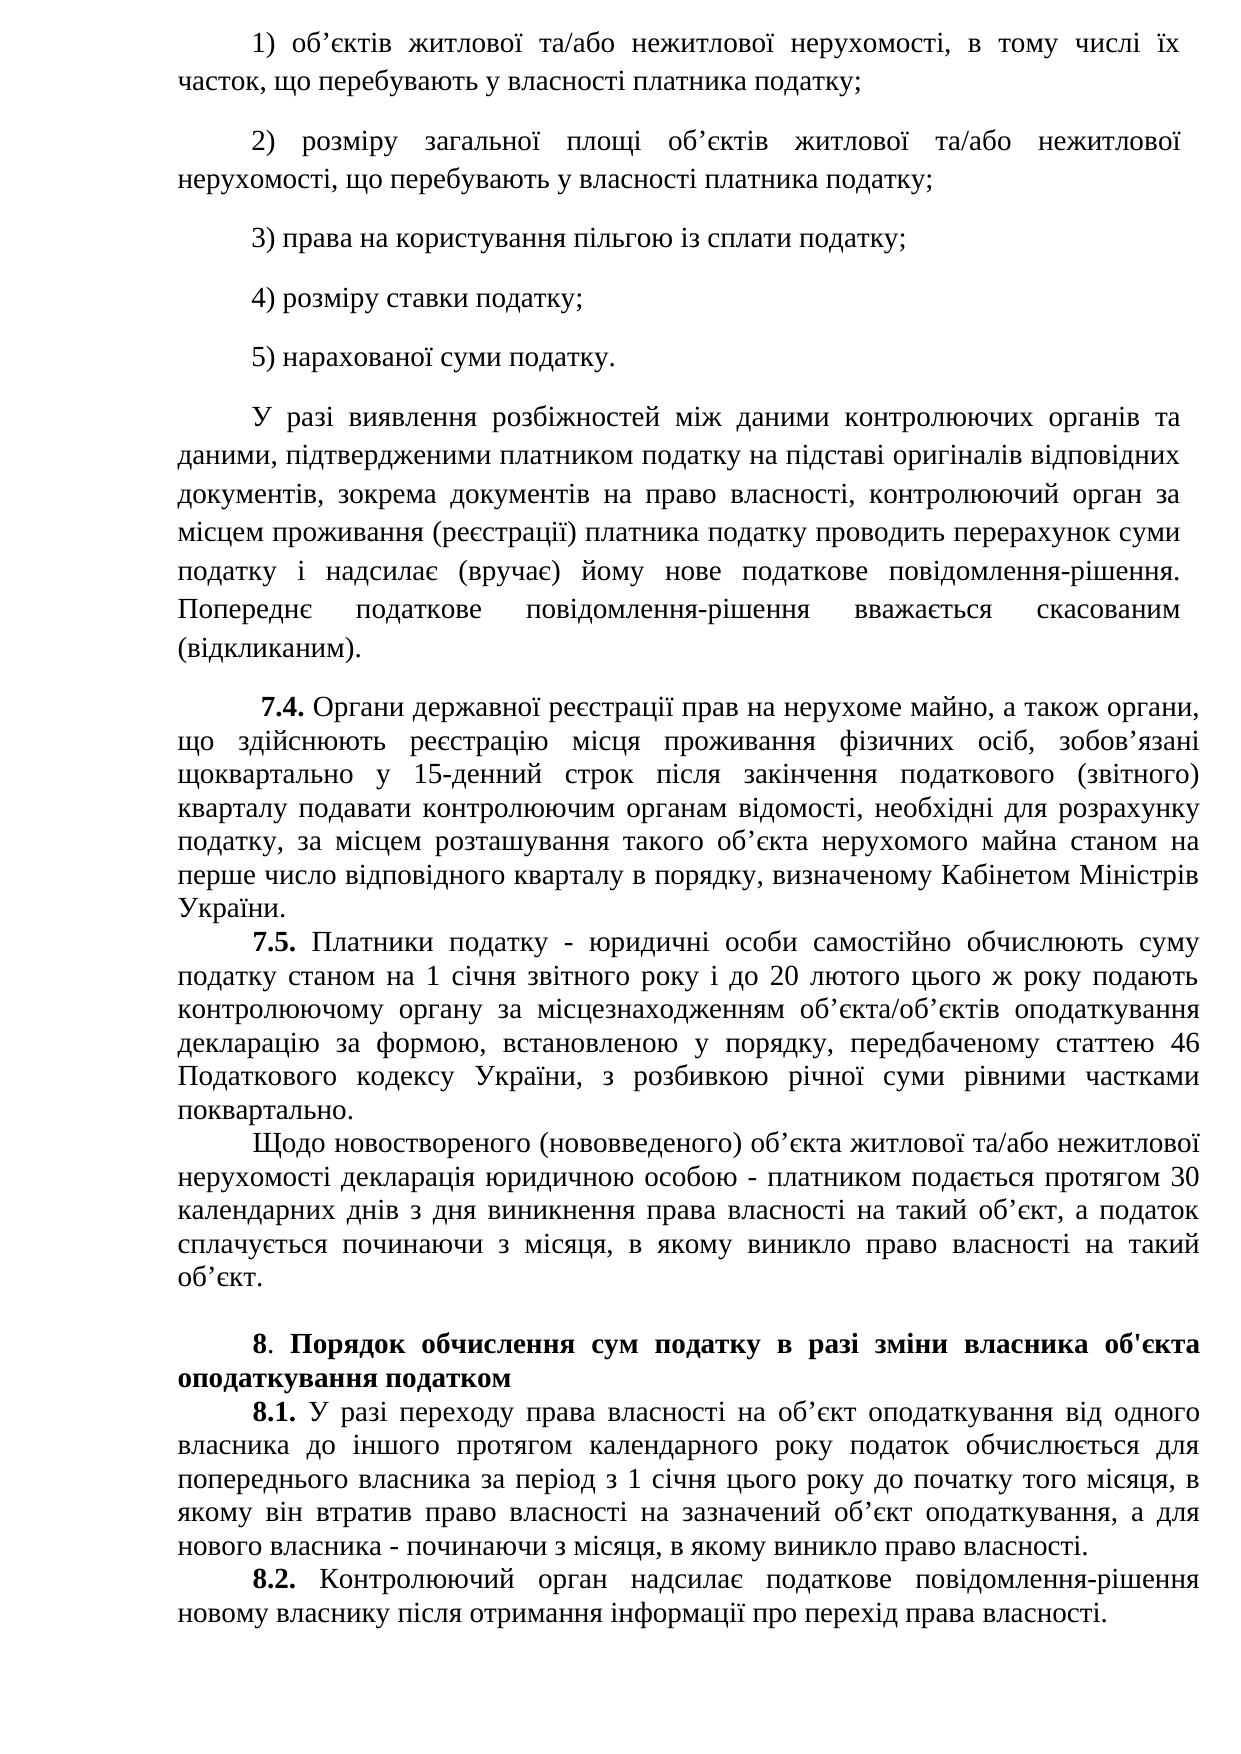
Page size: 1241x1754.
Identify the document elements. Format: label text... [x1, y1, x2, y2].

text 8. Порядок обчислення сум податку в разі зміни власника об'єкта оподаткування податком [177, 1327, 1201, 1394]
text 2) розміру загальної площі об’єктів житлової та/або нежитлової нерухомості, що перебувають у власності платника податку; [177, 123, 1181, 195]
text 4) розміру ставки податку; [177, 280, 1181, 313]
text 8.1. У разі переходу права власності на об’єкт оподаткування від одного власника до іншого протягом календарного року податок обчислюється для попереднього власника за період з 1 січня цього року до початку того місяця, в якому він втратив право власності на зазначений об’єкт оподаткування, а для нового власника - починаючи з місяця, в якому виникло право власності. [177, 1394, 1201, 1561]
text 7.5. Платники податку - юридичні особи самостійно обчислюють суму податку станом на 1 січня звітного року і до 20 лютого цього ж року подають контролюючому органу за місцезнаходженням об’єкта/об’єктів оподаткування декларацію за формою, встановленою у порядку, передбаченому статтею 46 Податкового кодексу України, з розбивкою річної суми рівними частками поквартально. [177, 924, 1201, 1125]
text 1) об’єктів житлової та/або нежитлової нерухомості, в тому числі їх часток, що перебувають у власності платника податку; [177, 25, 1181, 97]
text 8.2. Контролюючий орган надсилає податкове повідомлення-рішення новому власнику після отримання інформації про перехід права власності. [177, 1561, 1200, 1628]
text 7.4. Органи державної реєстрації прав на нерухоме майно, а також органи, що здійснюють реєстрацію місця проживання фізичних осіб, зобов’язані щоквартально у 15-денний строк після закінчення податкового (звітного) кварталу подавати контролюючим органам відомості, необхідні для розрахунку податку, за місцем розташування такого об’єкта нерухомого майна станом на перше число відповідного кварталу в порядку, визначеному Кабінетом Міністрів України. [177, 689, 1200, 924]
text 3) права на користування пільгою із сплати податку; [177, 221, 1181, 254]
text У разі виявлення розбіжностей між даними контролюючих органів та даними, підтвердженими платником податку на підставі оригіналів відповідних документів, зокрема документів на право власності, контролюючий орган за місцем проживання (реєстрації) платника податку проводить перерахунок суми податку і надсилає (вручає) йому нове податкове повідомлення-рішення. Попереднє податкове повідомлення-рішення вважається скасованим (відкликаним). [177, 399, 1181, 663]
text Щодо новоствореного (нововведеного) об’єкта житлової та/або нежитлової нерухомості декларація юридичною особою - платником подається протягом 30 календарних днів з дня виникнення права власності на такий об’єкт, а податок сплачується починаючи з місяця, в якому виникло право власності на такий об’єкт. [177, 1125, 1201, 1293]
text 5) нарахованої суми податку. [177, 339, 1181, 373]
